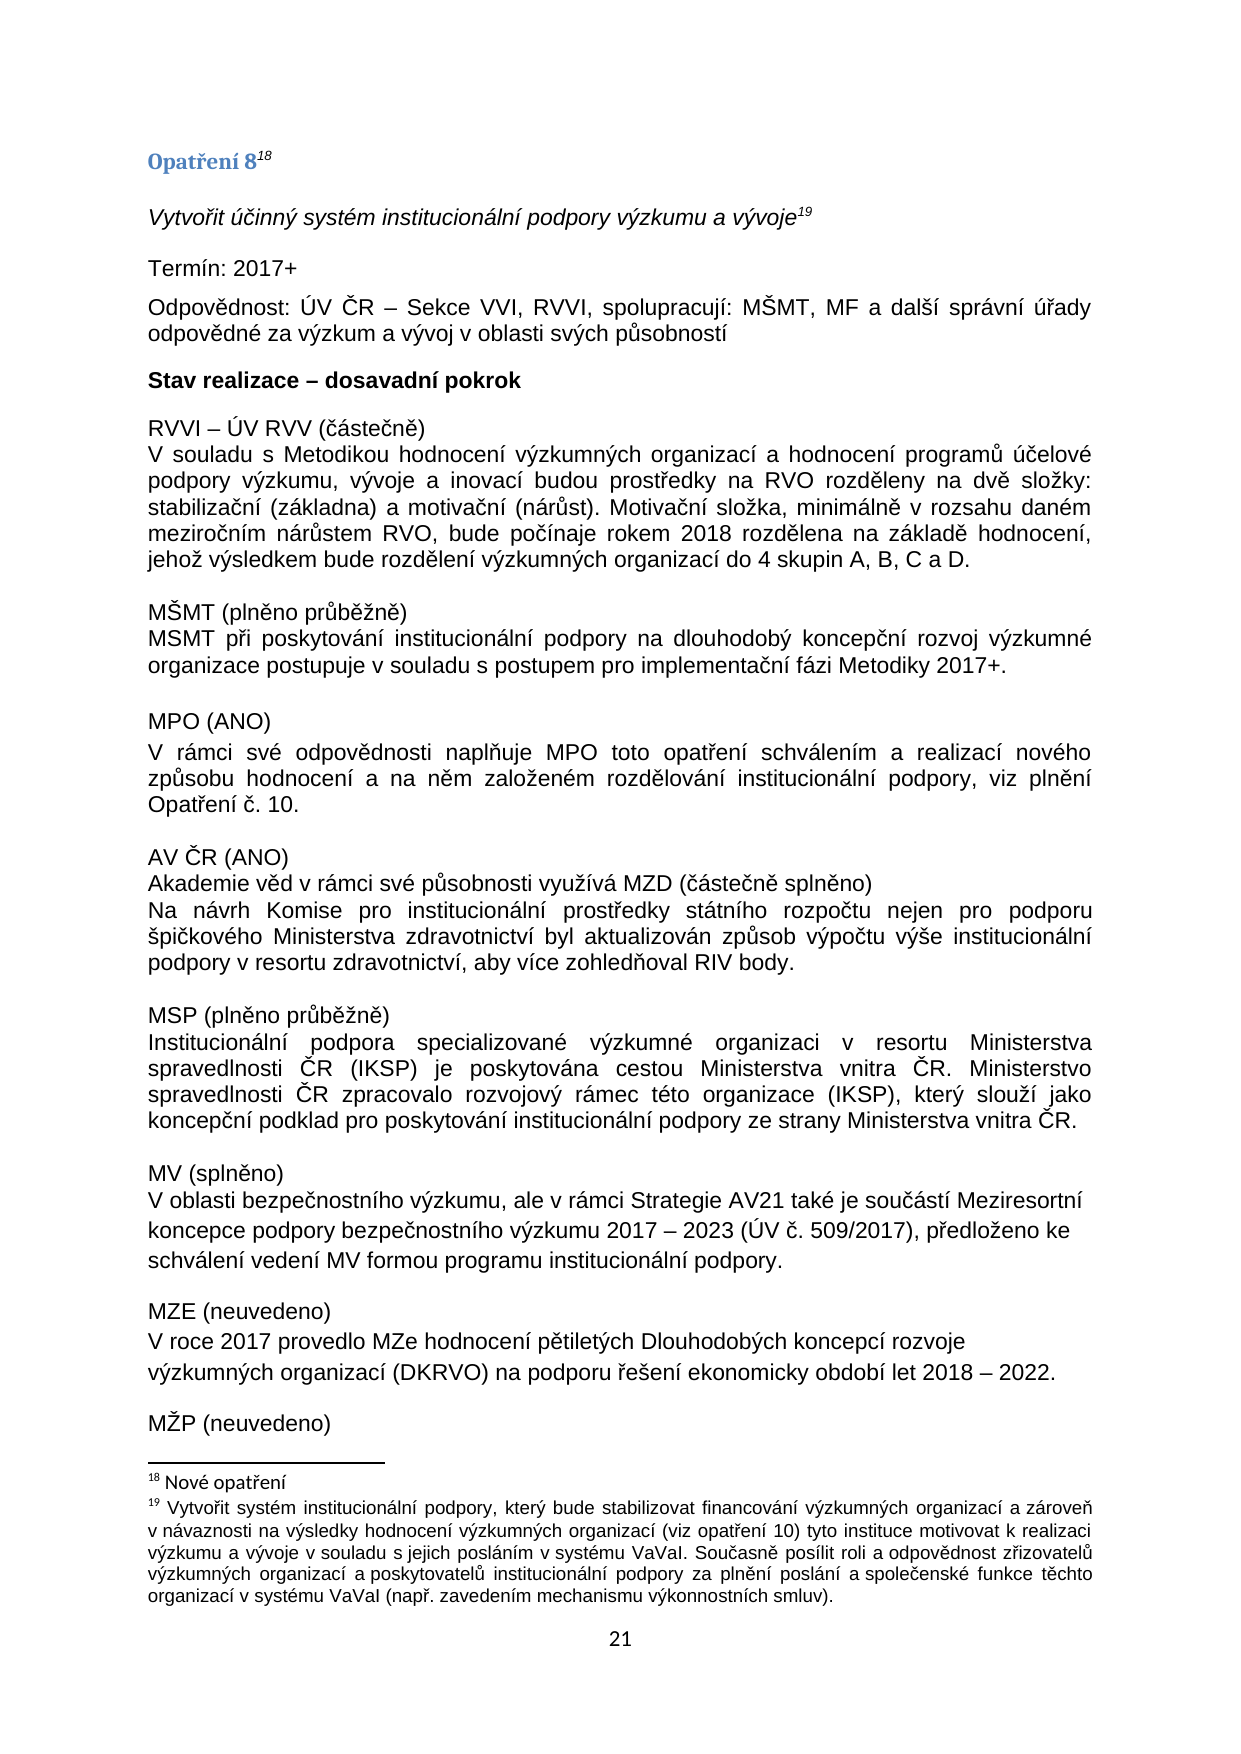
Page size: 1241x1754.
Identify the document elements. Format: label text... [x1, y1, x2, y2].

text AV ČR (ANO) [148, 844, 1092, 870]
text MV (splněno) [148, 1160, 1092, 1187]
text Odpovědnost: ÚV ČR – Sekce VVI, RVVI, spolupracují: MŠMT, MF a další správní úřady odpovědné za výzkum a vývoj v oblasti svých působností [148, 294, 1092, 347]
text MŠMT (plněno průběžně) [148, 599, 1092, 625]
text RVVI – ÚV RVV (částečně) [148, 414, 1092, 441]
text MŽP (neuvedeno) [148, 1409, 1092, 1436]
text Opatření 8 [148, 148, 1092, 175]
text Akademie věd v rámci své působnosti využívá MZD (částečně splněno) [148, 870, 1092, 897]
text V roce 2017 provedlo MZe hodnocení pětiletých Dlouhodobých koncepcí rozvoje výzkumných organizací (DKRVO) na podporu řešení ekonomicky období let 2018 – 2022. [148, 1328, 1092, 1385]
text V rámci své odpovědnosti naplňuje MPO toto opatření schválením a realizací nového způsobu hodnocení a na něm založeném rozdělování institucionální podpory, viz plnění Opatření č. 10. [148, 738, 1092, 818]
text Termín: 2017+ [148, 255, 1092, 281]
text Na návrh Komise pro institucionální prostředky státního rozpočtu nejen pro podporu špičkového Ministerstva zdravotnictví byl aktualizován způsob výpočtu výše institucionální podpory v resortu zdravotnictví, aby více zohledňoval RIV body. [148, 897, 1092, 976]
text V oblasti bezpečnostního výzkumu, ale v rámci Strategie AV21 také je součástí Meziresortní koncepce podpory bezpečnostního výzkumu 2017 – 2023 (ÚV č. 509/2017), předloženo ke schválení vedení MV formou programu institucionální podpory. [148, 1187, 1092, 1273]
text Stav realizace – dosavadní pokrok [148, 367, 1092, 394]
text MSP (plněno průběžně) [148, 1002, 1092, 1028]
text MSMT při poskytování institucionální podpory na dlouhodobý koncepční rozvoj výzkumné organizace postupuje v souladu s postupem pro implementační fázi Metodiky 2017+. [148, 625, 1092, 678]
text Vytvořit účinný systém institucionální podpory výzkumu a vývoje [148, 204, 1092, 230]
text MPO (ANO) [148, 708, 1092, 735]
text MZE (neuvedeno) [148, 1298, 1092, 1324]
text V souladu s Metodikou hodnocení výzkumných organizací a hodnocení programů účelové podpory výzkumu, vývoje a inovací budou prostředky na RVO rozděleny na dvě složky: stabilizační (základna) a motivační (nárůst). Motivační složka, minimálně v rozsahu daném meziročním nárůstem RVO, bude počínaje rokem 2018 rozdělena na základě hodnocení, jehož výsledkem bude rozdělení výzkumných organizací do 4 skupin A, B, C a D. [148, 441, 1092, 573]
text Institucionální podpora specializované výzkumné organizaci v resortu Ministerstva spravedlnosti ČR (IKSP) je poskytována cestou Ministerstva vnitra ČR. Ministerstvo spravedlnosti ČR zpracovalo rozvojový rámec této organizace (IKSP), který slouží jako koncepční podklad pro poskytování institucionální podpory ze strany Ministerstva vnitra ČR. [148, 1028, 1092, 1134]
